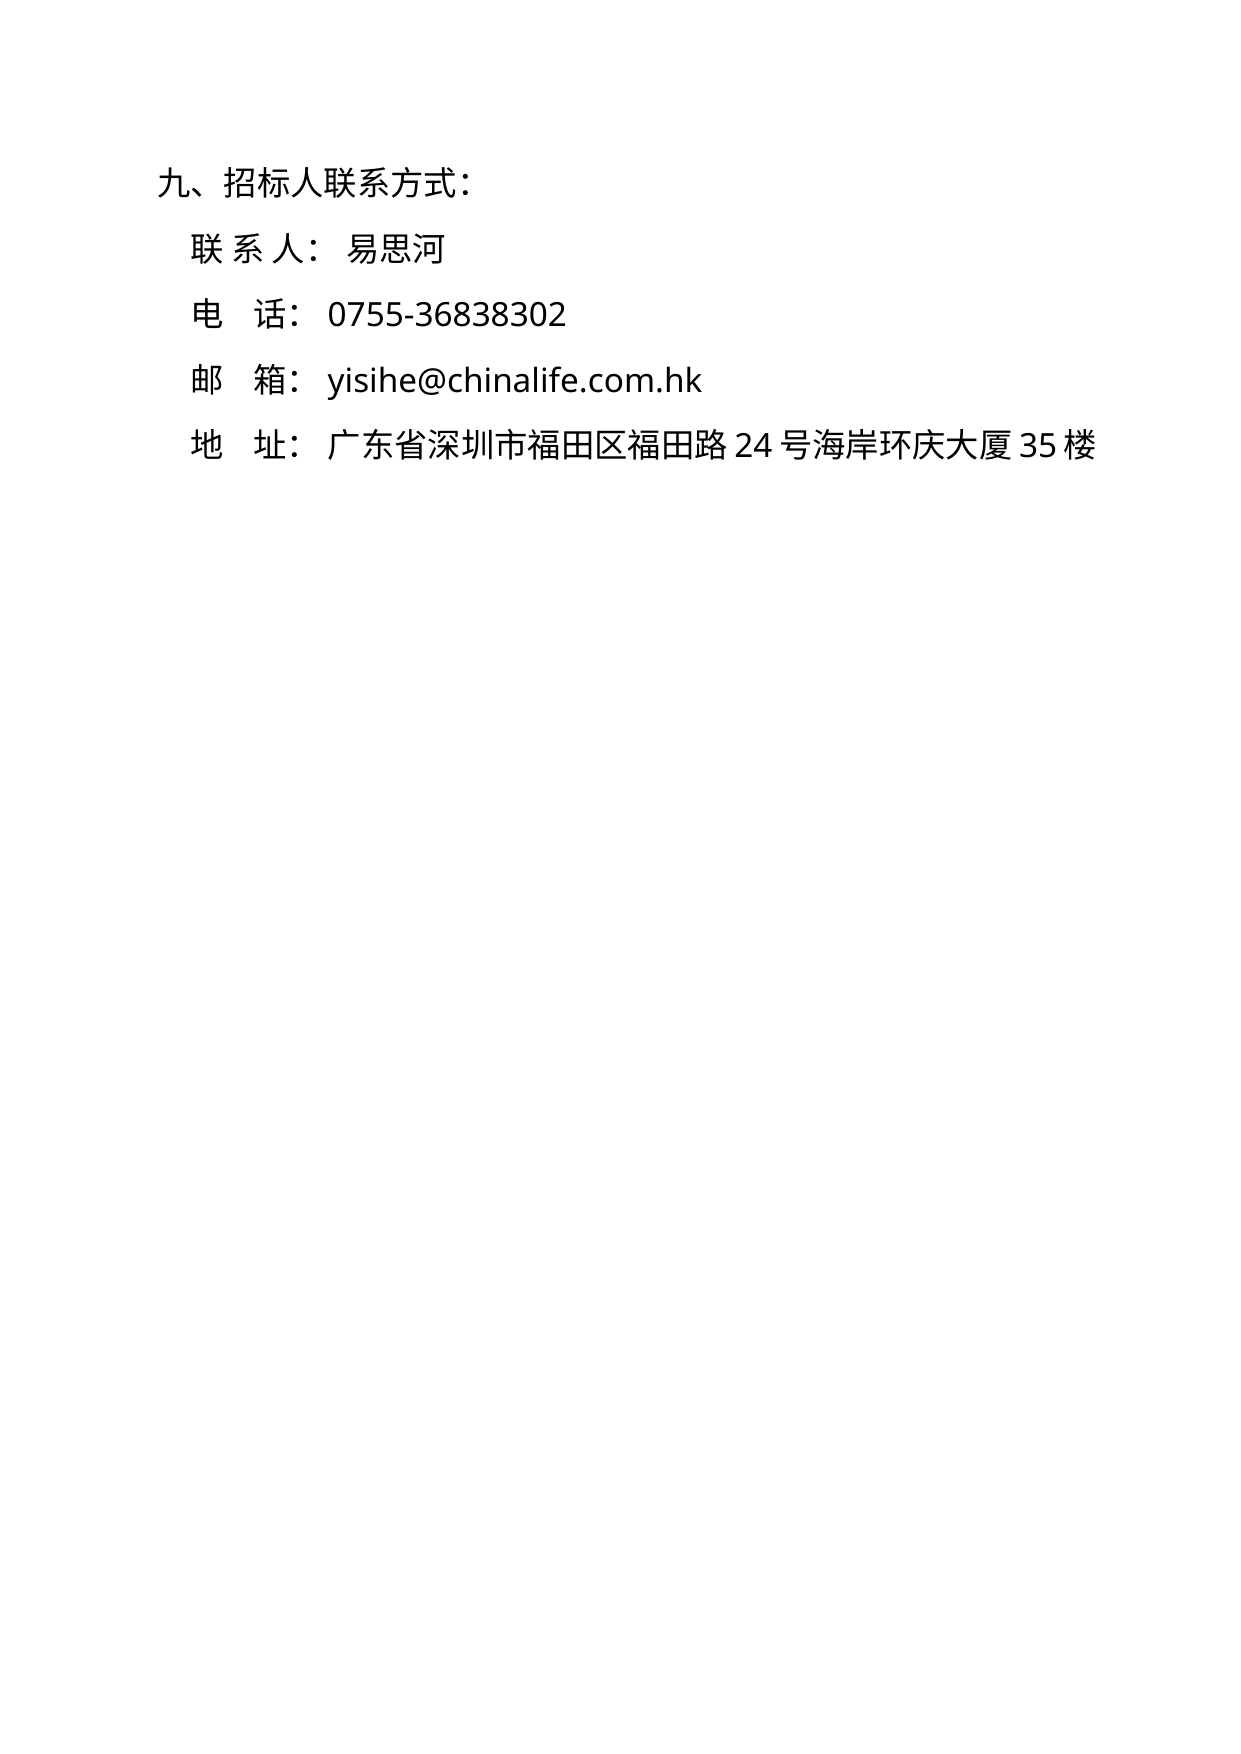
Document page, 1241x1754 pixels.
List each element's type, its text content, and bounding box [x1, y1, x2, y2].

text 地 址： 广东省深圳市福田区福田路24号海岸环庆大厦35楼 [123, 411, 1108, 469]
text 邮 箱： yisihe@chinalife.com.hk [123, 345, 1108, 404]
text 九、招标人联系方式： [123, 149, 1108, 207]
text 电 话： 0755-36838302 [123, 280, 1108, 338]
text 联 系 人： 易思河 [123, 214, 1108, 273]
